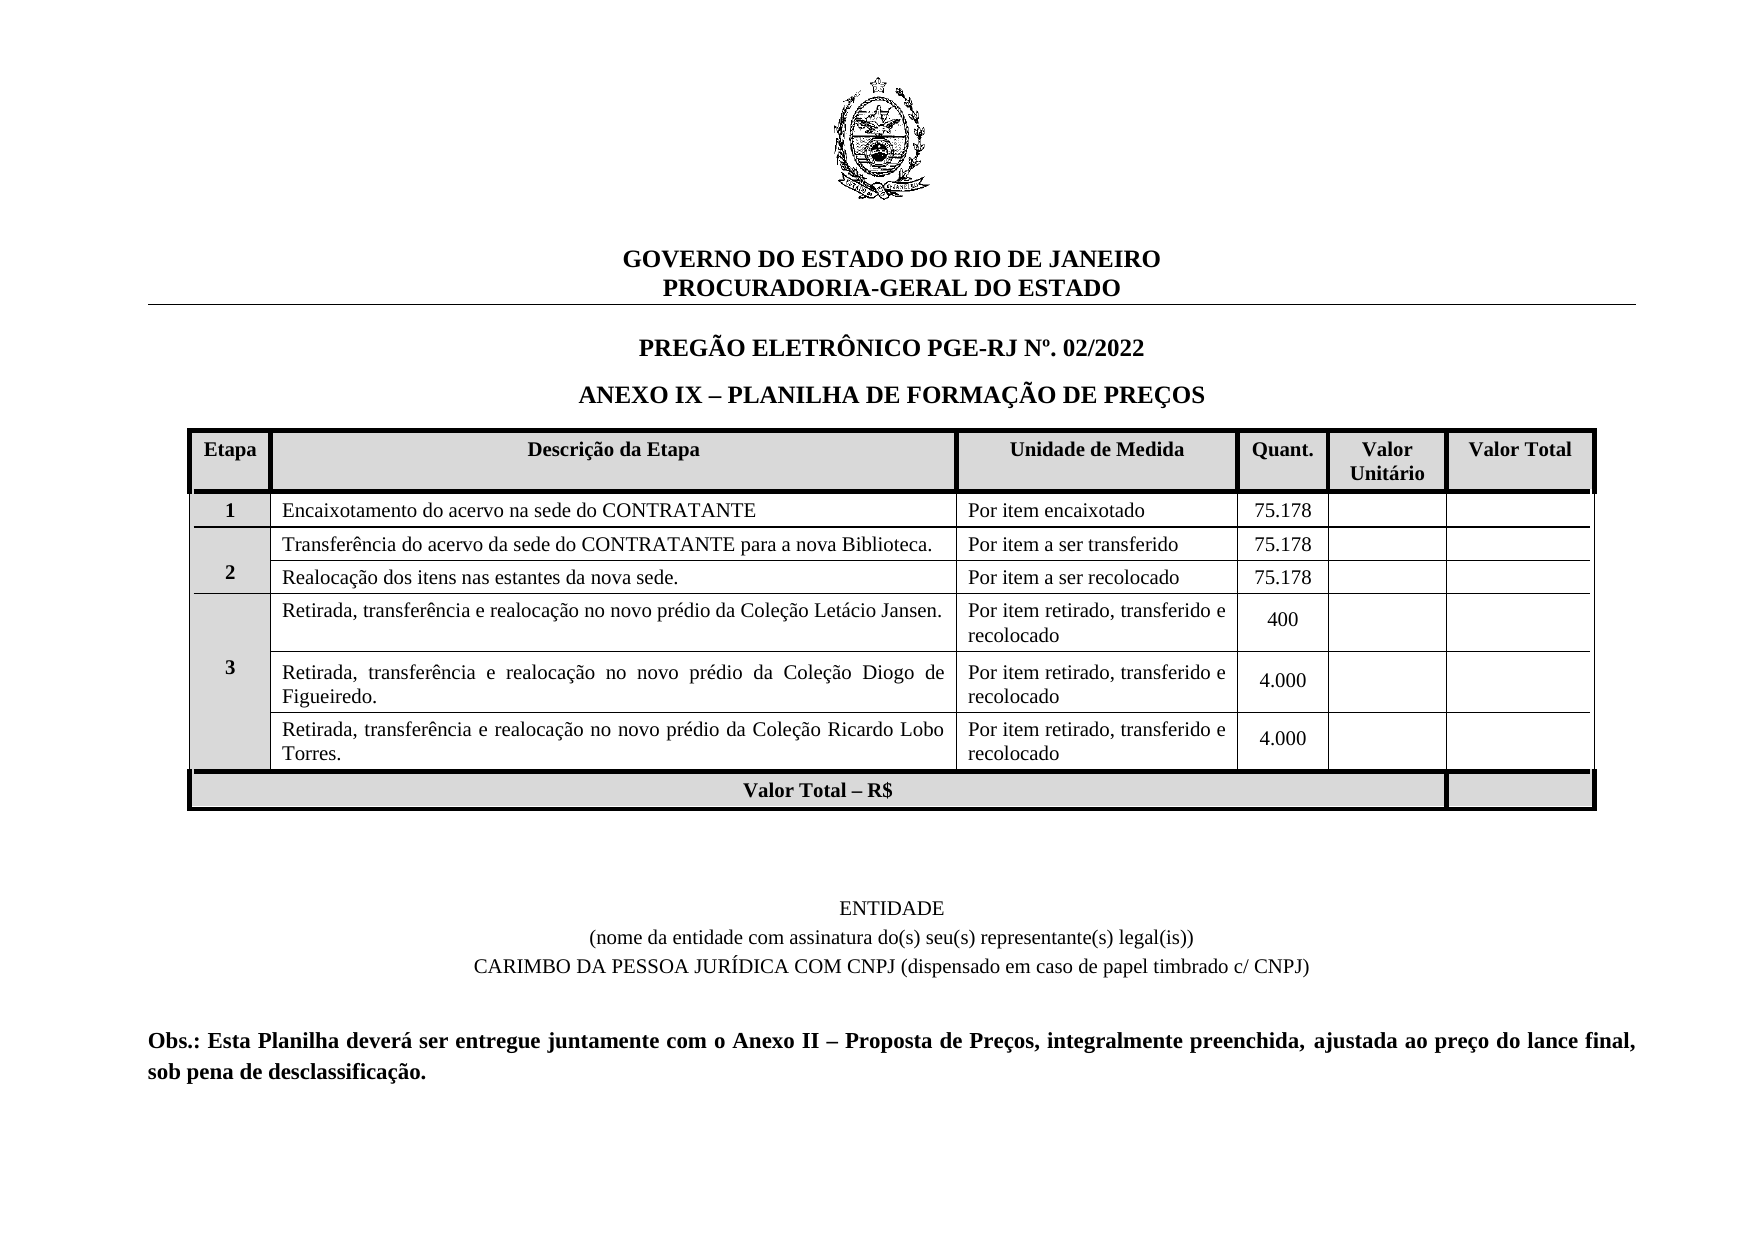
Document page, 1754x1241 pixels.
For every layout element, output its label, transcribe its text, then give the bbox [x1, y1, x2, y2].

table_cell Por item a ser recolocado [957, 561, 1237, 593]
table_cell 75.178 [1238, 561, 1328, 593]
text ENTIDADE [148, 896, 1636, 920]
table_header Descrição da Etapa [273, 433, 954, 489]
table_cell 75.178 [1238, 494, 1328, 526]
table_cell Retirada, transferência e realocação no novo prédio da Coleção Diogo de Figueiredo. [271, 652, 956, 712]
table_cell 2 [190, 526, 270, 593]
picture [831, 73, 952, 226]
table_cell Retirada, transferência e realocação no novo prédio da Coleção Ricardo Lobo Torres. [271, 713, 956, 769]
table_cell Encaixotamento do acervo na sede do CONTRATANTE [271, 494, 956, 526]
table_cell 1 [190, 489, 270, 526]
table_cell [1447, 560, 1594, 593]
table_cell [1447, 489, 1594, 526]
table_cell 75.178 [1238, 528, 1328, 560]
table_cell [1329, 561, 1446, 593]
table_cell [1329, 528, 1446, 560]
table_cell [1449, 769, 1592, 806]
table_cell 4.000 [1238, 652, 1328, 712]
table_cell Retirada, transferência e realocação no novo prédio da Coleção Letácio Jansen. [271, 594, 956, 651]
table_cell 3 [190, 593, 270, 769]
table_cell [1447, 712, 1594, 769]
table_cell [1329, 713, 1446, 769]
table_cell [1447, 526, 1594, 560]
table_cell Realocação dos itens nas estantes da nova sede. [271, 561, 956, 593]
table_cell [1447, 593, 1594, 651]
text CARIMBO DA PESSOA JURÍDICA COM CNPJ (dispensado em caso de papel timbrado c/ CNPJ) [148, 954, 1636, 978]
table_header Quant. [1240, 433, 1326, 489]
table_header Valor Unitário [1330, 433, 1444, 489]
text (nome da entidade com assinatura do(s) seu(s) representante(s) legal(is)) [148, 925, 1636, 949]
table_cell Transferência do acervo da sede do CONTRATANTE para a nova Biblioteca. [271, 528, 956, 560]
table_cell [1447, 651, 1594, 712]
text PREGÃO ELETRÔNICO PGE-RJ Nº. 02/2022 [148, 333, 1636, 361]
table_cell Valor Total – R$ [192, 769, 1444, 806]
table_cell [1329, 594, 1446, 651]
table_cell [1329, 494, 1446, 526]
text Obs.: Esta Planilha deverá ser entregue juntamente com o Anexo II – Proposta de Preços, integralmente preenchida, ajustada ao preço do lance final, sob pena de desclassificação. [148, 1027, 1636, 1084]
table_cell 4.000 [1238, 713, 1328, 769]
table_cell Por item retirado, transferido e recolocado [957, 594, 1237, 651]
table_cell Por item retirado, transferido e recolocado [957, 652, 1237, 712]
text ANEXO IX – PLANILHA DE FORMAÇÃO DE PREÇOS [148, 380, 1636, 409]
table_cell Por item encaixotado [957, 494, 1237, 526]
table_cell Por item a ser transferido [957, 528, 1237, 560]
table_header Unidade de Medida [959, 433, 1235, 489]
table_cell Por item retirado, transferido e recolocado [957, 713, 1237, 769]
table_header Etapa [192, 433, 268, 489]
table_cell 400 [1238, 594, 1328, 651]
table_header Valor Total [1449, 433, 1592, 489]
table_cell [1329, 652, 1446, 712]
